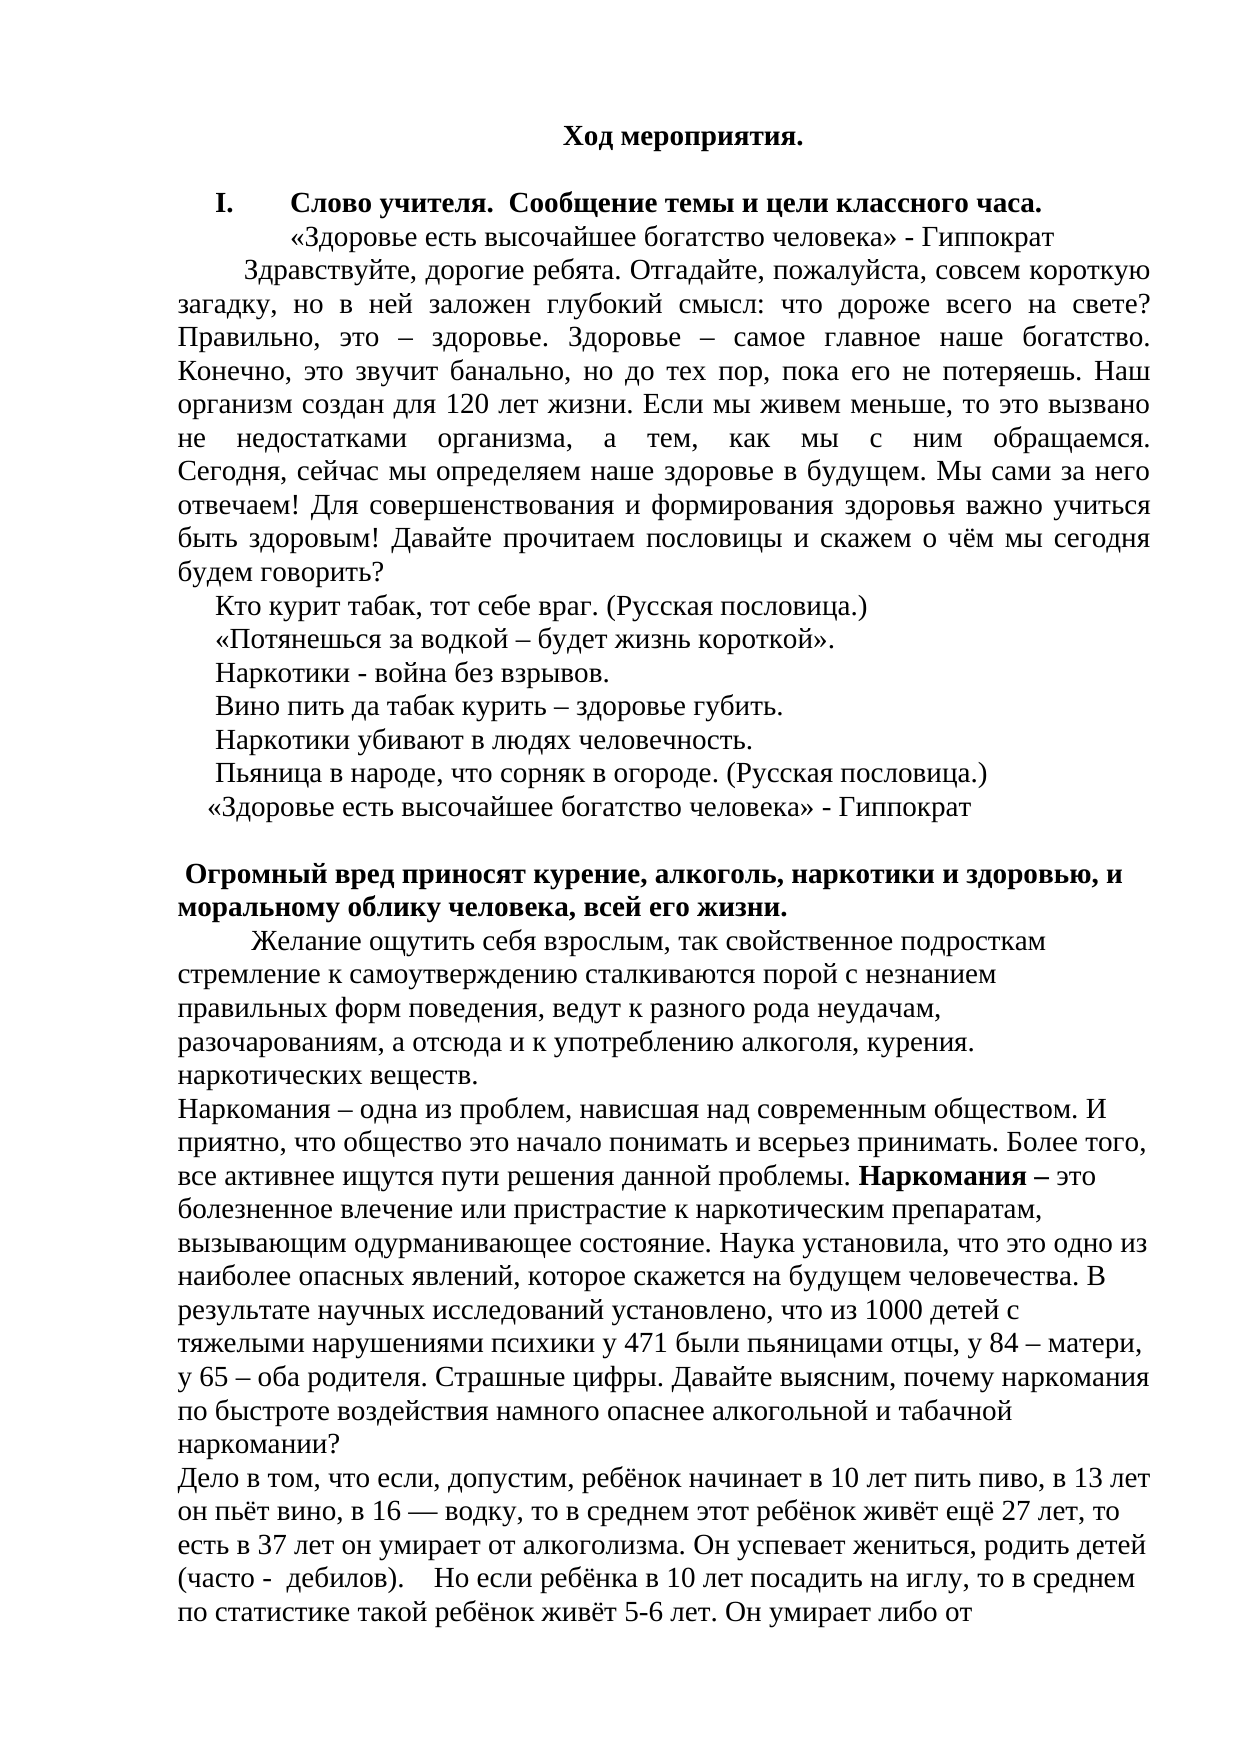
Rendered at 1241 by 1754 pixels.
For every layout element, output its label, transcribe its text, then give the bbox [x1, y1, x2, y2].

text Пьяница в народе, что сорняк в огороде. (Русская пословица.) [215, 755, 1152, 789]
list «Здоровье есть высочайшее богатство человека» - Гиппократ [290, 219, 1152, 252]
text Наркотики убивают в людях человечность. [215, 722, 1152, 755]
list Слово учителя. Сообщение темы и цели классного часа. [215, 185, 1152, 219]
text «Здоровье есть высочайшее богатство человека» - Гиппократ [207, 789, 1152, 822]
text Наркотики - война без взрывов. [215, 655, 1152, 688]
text Вино пить да табак курить – здоровье губить. [215, 688, 1152, 722]
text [177, 923, 1152, 1627]
text Здравствуйте, дорогие ребята. Отгадайте, пожалуйста, совсем короткую загадку, но в ней заложен глубокий смысл: что дороже всего на свете? Правильно, это – здоровье. Здоровье – самое главное наше богатство. Конечно, это звучит банально, но до тех пор, пока его не потеряешь. Наш организм создан для 120 лет жизни. Если мы живем меньше, то это вызвано не недостатками организма, а тем, как мы с ним обращаемся. Сегодня, сейчас мы определяем наше здоровье в будущем. Мы сами за него отвечаем! Для совершенствования и формирования здоровья важно учиться быть здоровым! Давайте прочитаем пословицы и скажем о чём мы сегодня будем говорить? [177, 252, 1152, 588]
text Огромный вред приносят курение, алкоголь, наркотики и здоровью, и моральному облику человека, всей его жизни. [177, 856, 1152, 923]
text Кто курит табак, тот себе враг. (Русская пословица.) «Потянешься за водкой – будет жизнь короткой». [215, 588, 1152, 655]
text Ход мероприятия. [215, 118, 1152, 152]
